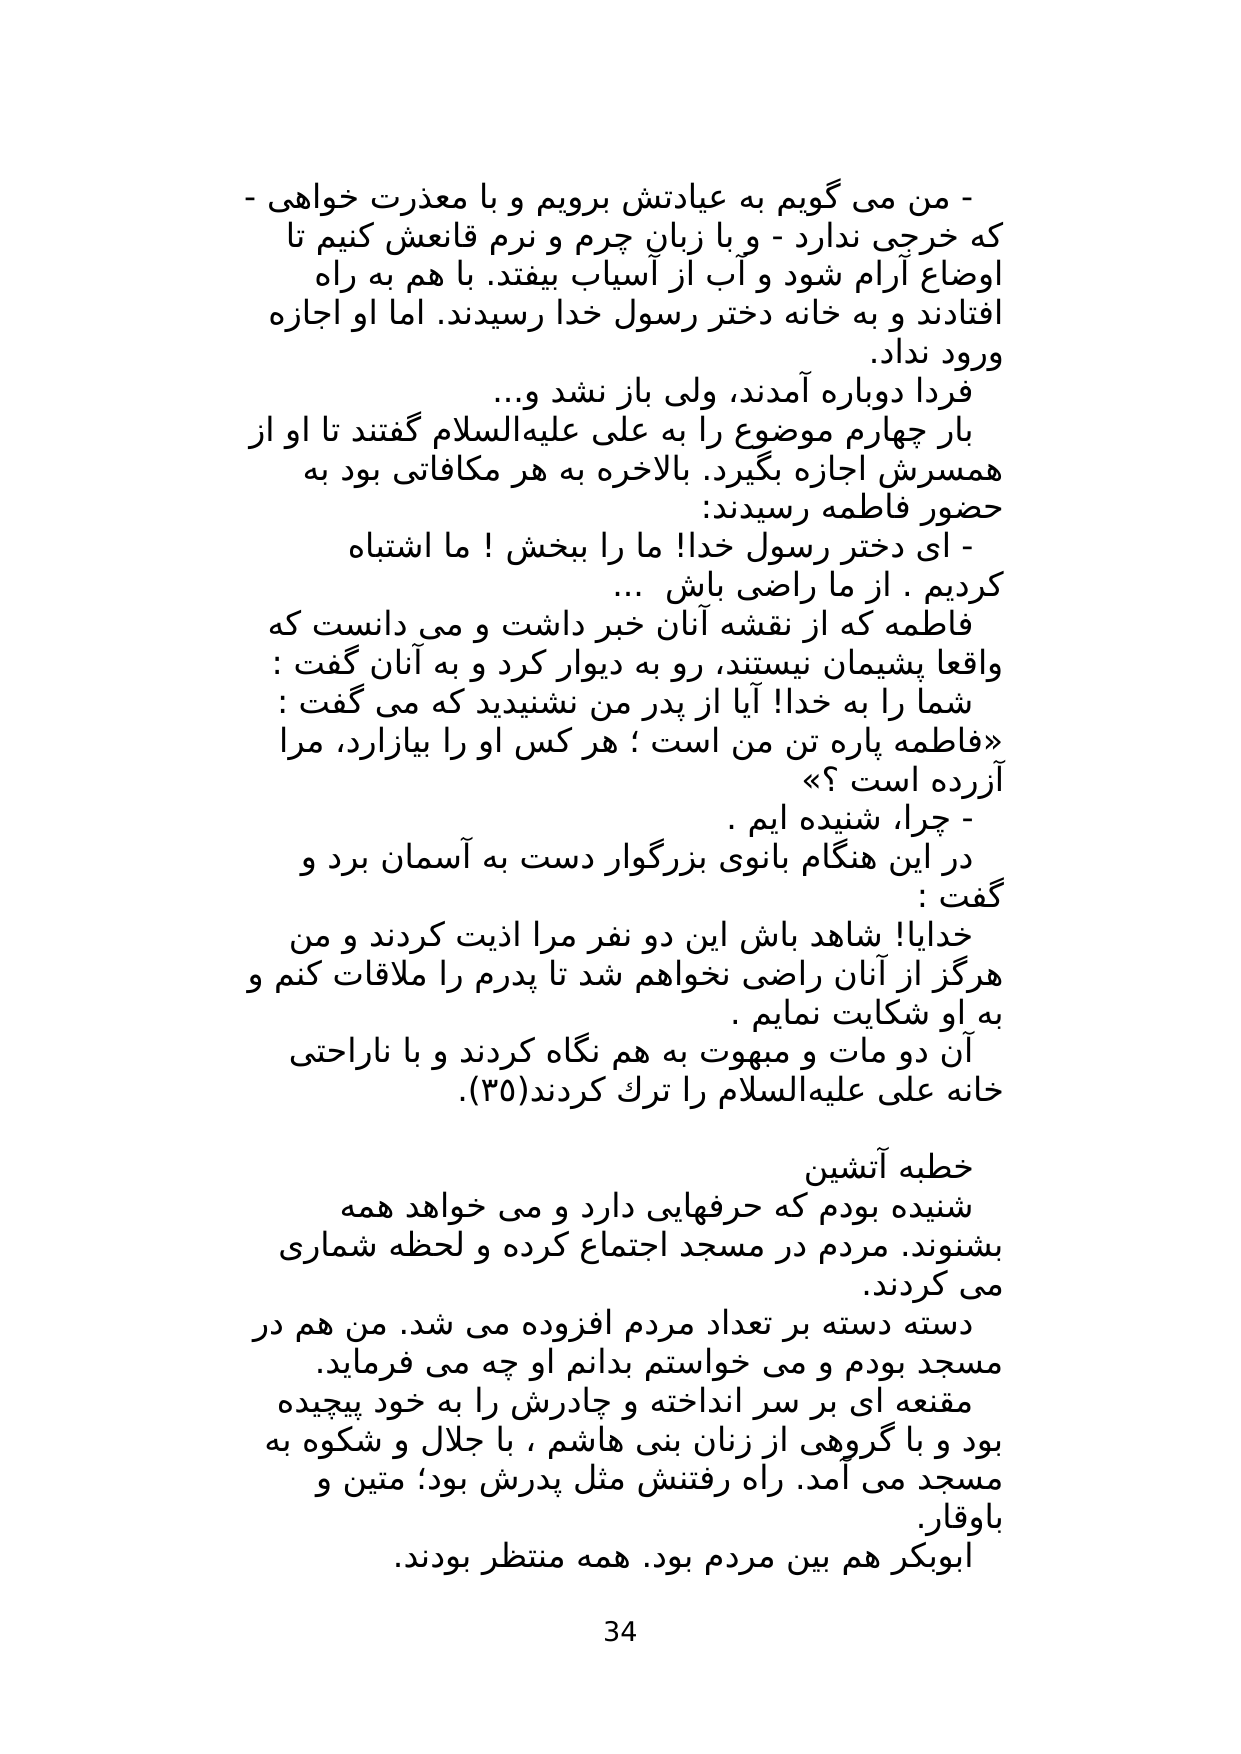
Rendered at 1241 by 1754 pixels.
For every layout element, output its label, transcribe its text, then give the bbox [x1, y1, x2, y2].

text خطبه آتشين [236, 1148, 1004, 1187]
text - من مى گويم به عيادتش برويم و با معذرت خواهى - كه خرجى ندارد - و با زبان چرم و نرم قانعش كنيم تا اوضاع آرام شود و آب از آسياب بيفتد. با هم به راه افتادند و به خانه دختر رسول خدا رسيدند. اما او اجازه ورود نداد. [236, 177, 1004, 371]
text فاطمه كه از نقشه آنان خبر داشت و مى دانست كه واقعا پشيمان نيستند، رو به ديوار كرد و به آنان گفت : [236, 604, 1004, 682]
text شنيده بودم كه حرفهايى دارد و مى خواهد همه بشنوند. مردم در مسجد اجتماع كرده و لحظه شمارى مى كردند. [236, 1187, 1004, 1303]
text خدايا! شاهد باش اين دو نفر مرا اذيت كردند و من هرگز از آنان راضى نخواهم شد تا پدرم را ملاقات كنم و به او شكايت نمايم . [236, 915, 1004, 1032]
text - اى دختر رسول خدا! ما را ببخش ! ما اشتباه كرديم . از ما راضى باش ‍ ... [236, 527, 1004, 604]
text دسته دسته بر تعداد مردم افزوده مى شد. من هم در مسجد بودم و مى خواستم بدانم او چه مى فرمايد. [236, 1303, 1004, 1381]
text در اين هنگام بانوى بزرگوار دست به آسمان برد و گفت : [236, 838, 1004, 915]
text - چرا، شنيده ايم . [236, 799, 1004, 838]
text ابوبكر هم بين مردم بود. همه منتظر بودند. [236, 1537, 1004, 1575]
text شما را به خدا! آيا از پدر من نشنيديد كه مى گفت : «فاطمه پاره تن من است ؛ هر كس او را بيازارد، مرا آزرده است ؟» [236, 682, 1004, 799]
text فردا دوباره آمدند، ولى باز نشد و... [236, 371, 1004, 410]
text آن دو مات و مبهوت به هم نگاه كردند و با ناراحتى خانه على عليه‌السلام را ترك كردند(٣٥). [236, 1032, 1004, 1110]
text مقنعه اى بر سر انداخته و چادرش را به خود پيچيده بود و با گروهى از زنان بنى هاشم ، با جلال و شكوه به مسجد مى آمد. راه رفتنش مثل پدرش بود؛ متين و باوقار. [236, 1381, 1004, 1537]
text بار چهارم موضوع را به على عليه‌السلام گفتند تا او از همسرش اجازه بگيرد. بالاخره به هر مكافاتى بود به حضور فاطمه رسيدند: [236, 410, 1004, 527]
